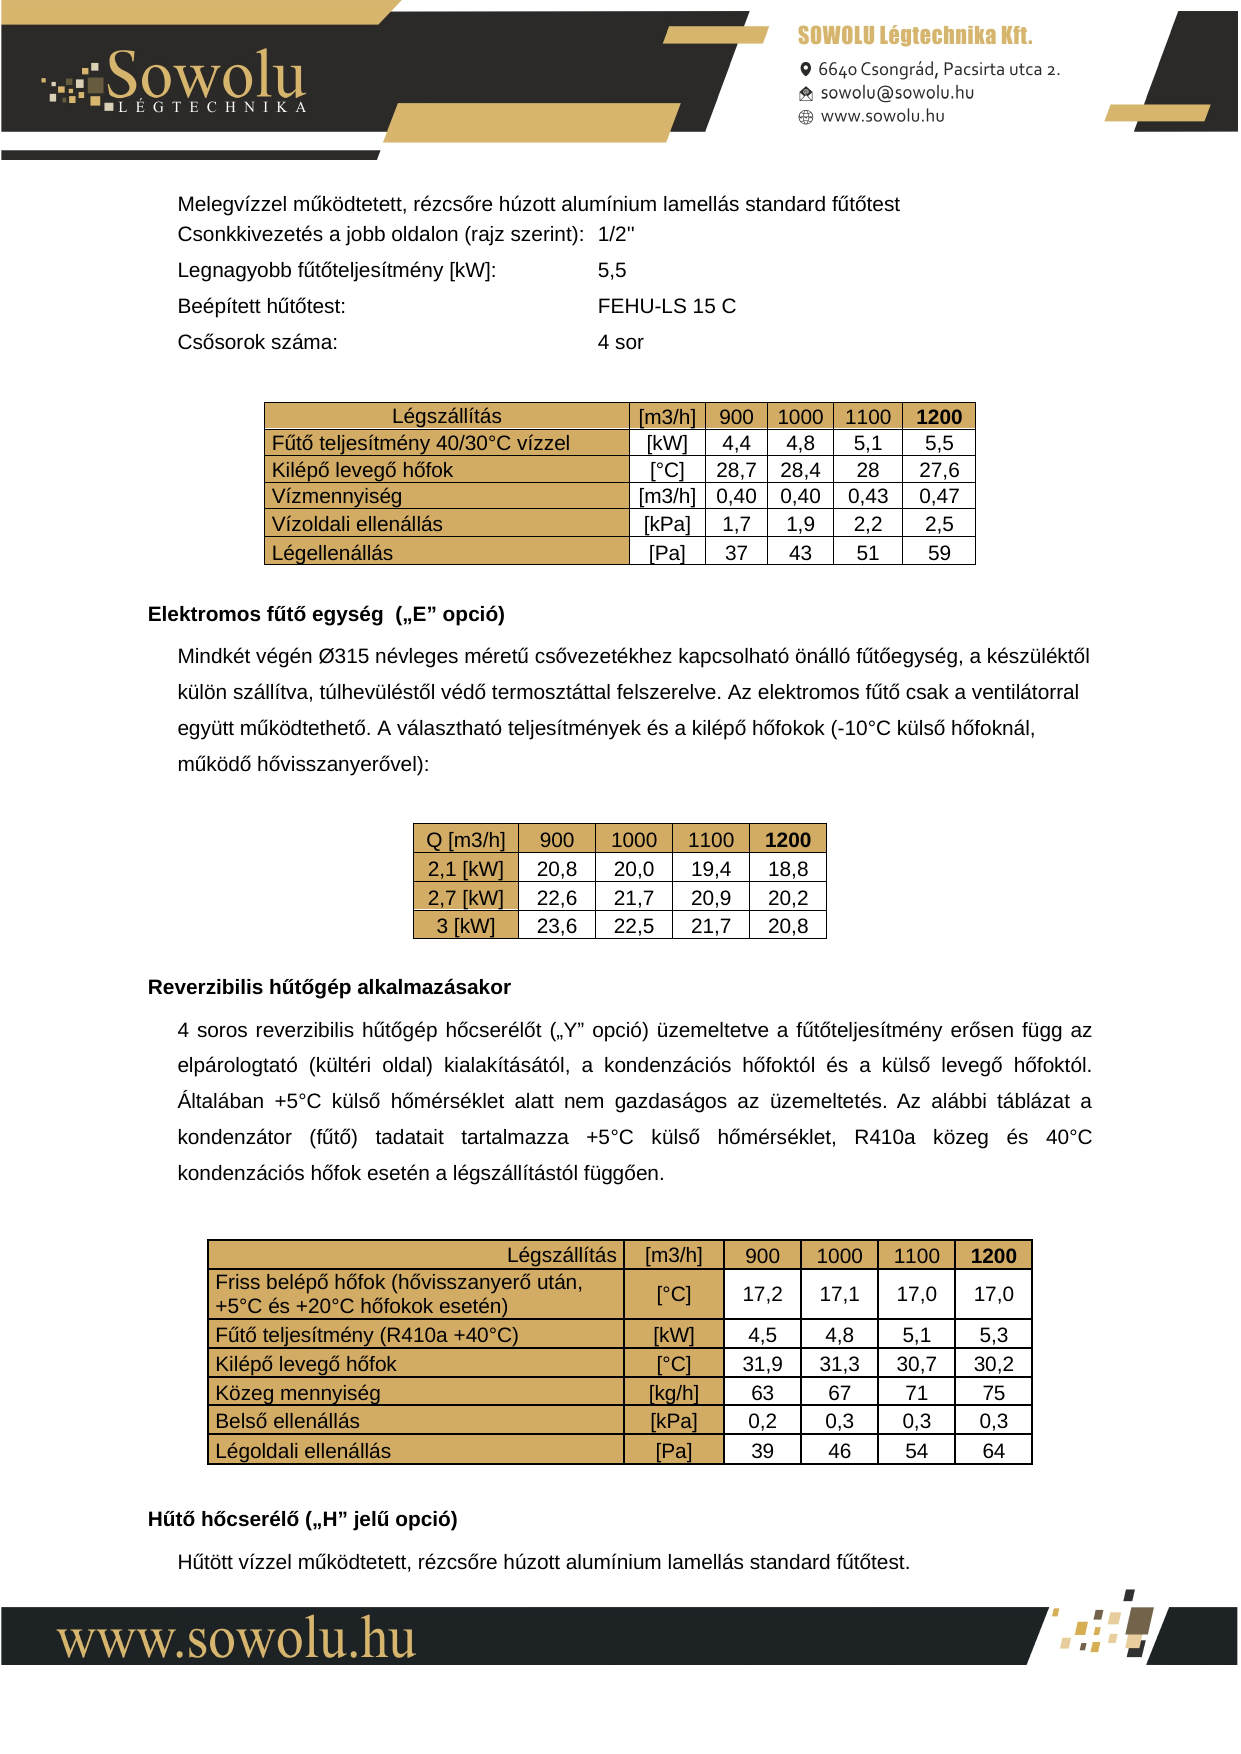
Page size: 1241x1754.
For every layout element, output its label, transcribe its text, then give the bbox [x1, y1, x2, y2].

table_cell 27,6 [903, 456, 975, 482]
picture [0, 0, 1238, 159]
table_cell 20,2 [750, 882, 826, 909]
text Hűtő hőcserélő („H” jelű opció) [148, 1507, 1093, 1531]
table_header 900 [519, 824, 595, 852]
table_cell Vízoldali ellenállás [265, 509, 629, 536]
table_cell 1,9 [768, 509, 833, 536]
table_header 1000 [768, 403, 833, 428]
table_cell [°C] [625, 1349, 723, 1376]
table_cell 20,0 [596, 853, 672, 881]
table_cell 1,7 [706, 509, 767, 536]
table_header 1200 [903, 403, 975, 428]
text Melegvízzel működtetett, rézcsőre húzott alumínium lamellás standard fűtőtest [177, 192, 1093, 216]
table_cell 4,4 [706, 430, 767, 455]
table_cell 63 [725, 1378, 800, 1404]
table_cell [kW] [630, 430, 705, 455]
table_header 1100 [834, 403, 902, 428]
table_cell 4,8 [768, 430, 833, 455]
table_cell Közeg mennyiség [209, 1378, 623, 1404]
table_header 1200 [956, 1241, 1031, 1268]
table_cell 5,5 [903, 430, 975, 455]
table_cell 31,3 [802, 1349, 877, 1376]
table_cell 0,2 [725, 1406, 800, 1433]
table_header [m3/h] [630, 403, 705, 428]
text Elektromos fűtő egység („E” opció) [148, 601, 1093, 625]
table_cell Belső ellenállás [209, 1406, 623, 1433]
table_cell 2,2 [834, 509, 902, 536]
table_cell 5,1 [879, 1320, 954, 1347]
table_cell 46 [802, 1435, 877, 1463]
table_cell 17,2 [725, 1270, 800, 1318]
table_cell 17,1 [802, 1270, 877, 1318]
table_header [m3/h] [625, 1241, 723, 1268]
table_cell 5,1 [834, 430, 902, 455]
table_cell 18,8 [750, 853, 826, 881]
table_cell 20,8 [750, 911, 826, 938]
table_cell 54 [879, 1435, 954, 1463]
table_cell 22,6 [519, 882, 595, 909]
table_cell 0,43 [834, 483, 902, 508]
table_cell [Pa] [630, 537, 705, 564]
table_header 1000 [596, 824, 672, 852]
table_cell 0,40 [706, 483, 767, 508]
table_cell 3 [kW] [414, 911, 518, 938]
table_header 900 [706, 403, 767, 428]
text 4 soros reverzibilis hűtőgép hőcserélőt („Y” opció) üzemeltetve a fűtőteljesítmény erősen függ az elpárologtató (kültéri oldal) kialakításától, a kondenzációs hőfoktól és a külső levegő hőfoktól. Általában +5°C külső hőmérséklet alatt nem gazdaságos az üzemeltetés. Az alábbi táblázat a kondenzátor (fűtő) tadatait tartalmazza +5°C külső hőmérséklet, R410a közeg és 40°C kondenzációs hőfok esetén a légszállítástól függően. [177, 1017, 1093, 1185]
table_cell [kPa] [625, 1406, 723, 1433]
table_cell 17,0 [956, 1270, 1031, 1318]
table_cell 22,5 [596, 911, 672, 938]
table_cell 31,9 [725, 1349, 800, 1376]
table_cell 0,3 [802, 1406, 877, 1433]
table_cell 67 [802, 1378, 877, 1404]
table_cell 21,7 [596, 882, 672, 909]
table_cell 39 [725, 1435, 800, 1463]
table_cell 75 [956, 1378, 1031, 1404]
table_cell 2,5 [903, 509, 975, 536]
table_header Légszállítás [265, 403, 629, 428]
table_cell 4,5 [725, 1320, 800, 1347]
table_cell 43 [768, 537, 833, 564]
table_cell 4,8 [802, 1320, 877, 1347]
table_cell Légellenállás [265, 537, 629, 564]
text Legnagyobb fűtőteljesítmény [kW]: 5,5 [177, 258, 1093, 282]
table_cell [kg/h] [625, 1378, 723, 1404]
table_cell 59 [903, 537, 975, 564]
table_header Légszállítás [209, 1241, 623, 1268]
table_header 1000 [802, 1241, 877, 1268]
table_cell [°C] [630, 456, 705, 482]
table_cell 0,47 [903, 483, 975, 508]
text Reverzibilis hűtőgép alkalmazásakor [148, 975, 1093, 999]
picture [0, 1589, 1236, 1665]
table_header 1200 [750, 824, 826, 852]
table_cell 17,0 [879, 1270, 954, 1318]
table_cell Friss belépő hőfok (hővisszanyerő után, +5°C és +20°C hőfokok esetén) [209, 1270, 623, 1318]
table_cell 28,4 [768, 456, 833, 482]
text Hűtött vízzel működtetett, rézcsőre húzott alumínium lamellás standard fűtőtest. [177, 1549, 1093, 1573]
text Mindkét végén Ø315 névleges méretű csővezetékhez kapcsolható önálló fűtőegység, a készüléktől külön szállítva, túlhevüléstől védő termosztáttal felszerelve. Az elektromos fűtő csak a ventilátorral együtt működtethető. A választható teljesítmények és a kilépő hőfokok (-10°C külső hőfoknál, működő hővisszanyerővel): [177, 643, 1093, 775]
table_cell 0,3 [879, 1406, 954, 1433]
table_cell 19,4 [673, 853, 749, 881]
table_cell [°C] [625, 1270, 723, 1318]
table_header 900 [725, 1241, 800, 1268]
table_cell 2,1 [kW] [414, 853, 518, 881]
table_cell [kW] [625, 1320, 723, 1347]
table_cell 0,3 [956, 1406, 1031, 1433]
table_header Q [m3/h] [414, 824, 518, 852]
table_cell 21,7 [673, 911, 749, 938]
table_cell 64 [956, 1435, 1031, 1463]
table_cell 23,6 [519, 911, 595, 938]
table_cell Légoldali ellenállás [209, 1435, 623, 1463]
table_cell Fűtő teljesítmény 40/30°C vízzel [265, 430, 629, 455]
table_cell 28,7 [706, 456, 767, 482]
table_header 1100 [673, 824, 749, 852]
text Csonkkivezetés a jobb oldalon (rajz szerint): 1/2'' [177, 222, 1093, 246]
table_cell 71 [879, 1378, 954, 1404]
table_cell 5,3 [956, 1320, 1031, 1347]
table_cell Kilépő levegő hőfok [209, 1349, 623, 1376]
table_header 1100 [879, 1241, 954, 1268]
table_cell Kilépő levegő hőfok [265, 456, 629, 482]
table_cell Vízmennyiség [265, 483, 629, 508]
table_cell [m3/h] [630, 483, 705, 508]
table_cell 28 [834, 456, 902, 482]
table_cell 20,8 [519, 853, 595, 881]
table_cell [kPa] [630, 509, 705, 536]
table_cell 0,40 [768, 483, 833, 508]
table_cell 20,9 [673, 882, 749, 909]
table_cell Fűtő teljesítmény (R410a +40°C) [209, 1320, 623, 1347]
text Csősorok száma: 4 sor [177, 330, 1093, 354]
text Beépített hűtőtest: FEHU-LS 15 C [177, 294, 1093, 318]
table_cell 2,7 [kW] [414, 882, 518, 909]
table_cell 30,2 [956, 1349, 1031, 1376]
table_cell [Pa] [625, 1435, 723, 1463]
table_cell 37 [706, 537, 767, 564]
table_cell 51 [834, 537, 902, 564]
table_cell 30,7 [879, 1349, 954, 1376]
